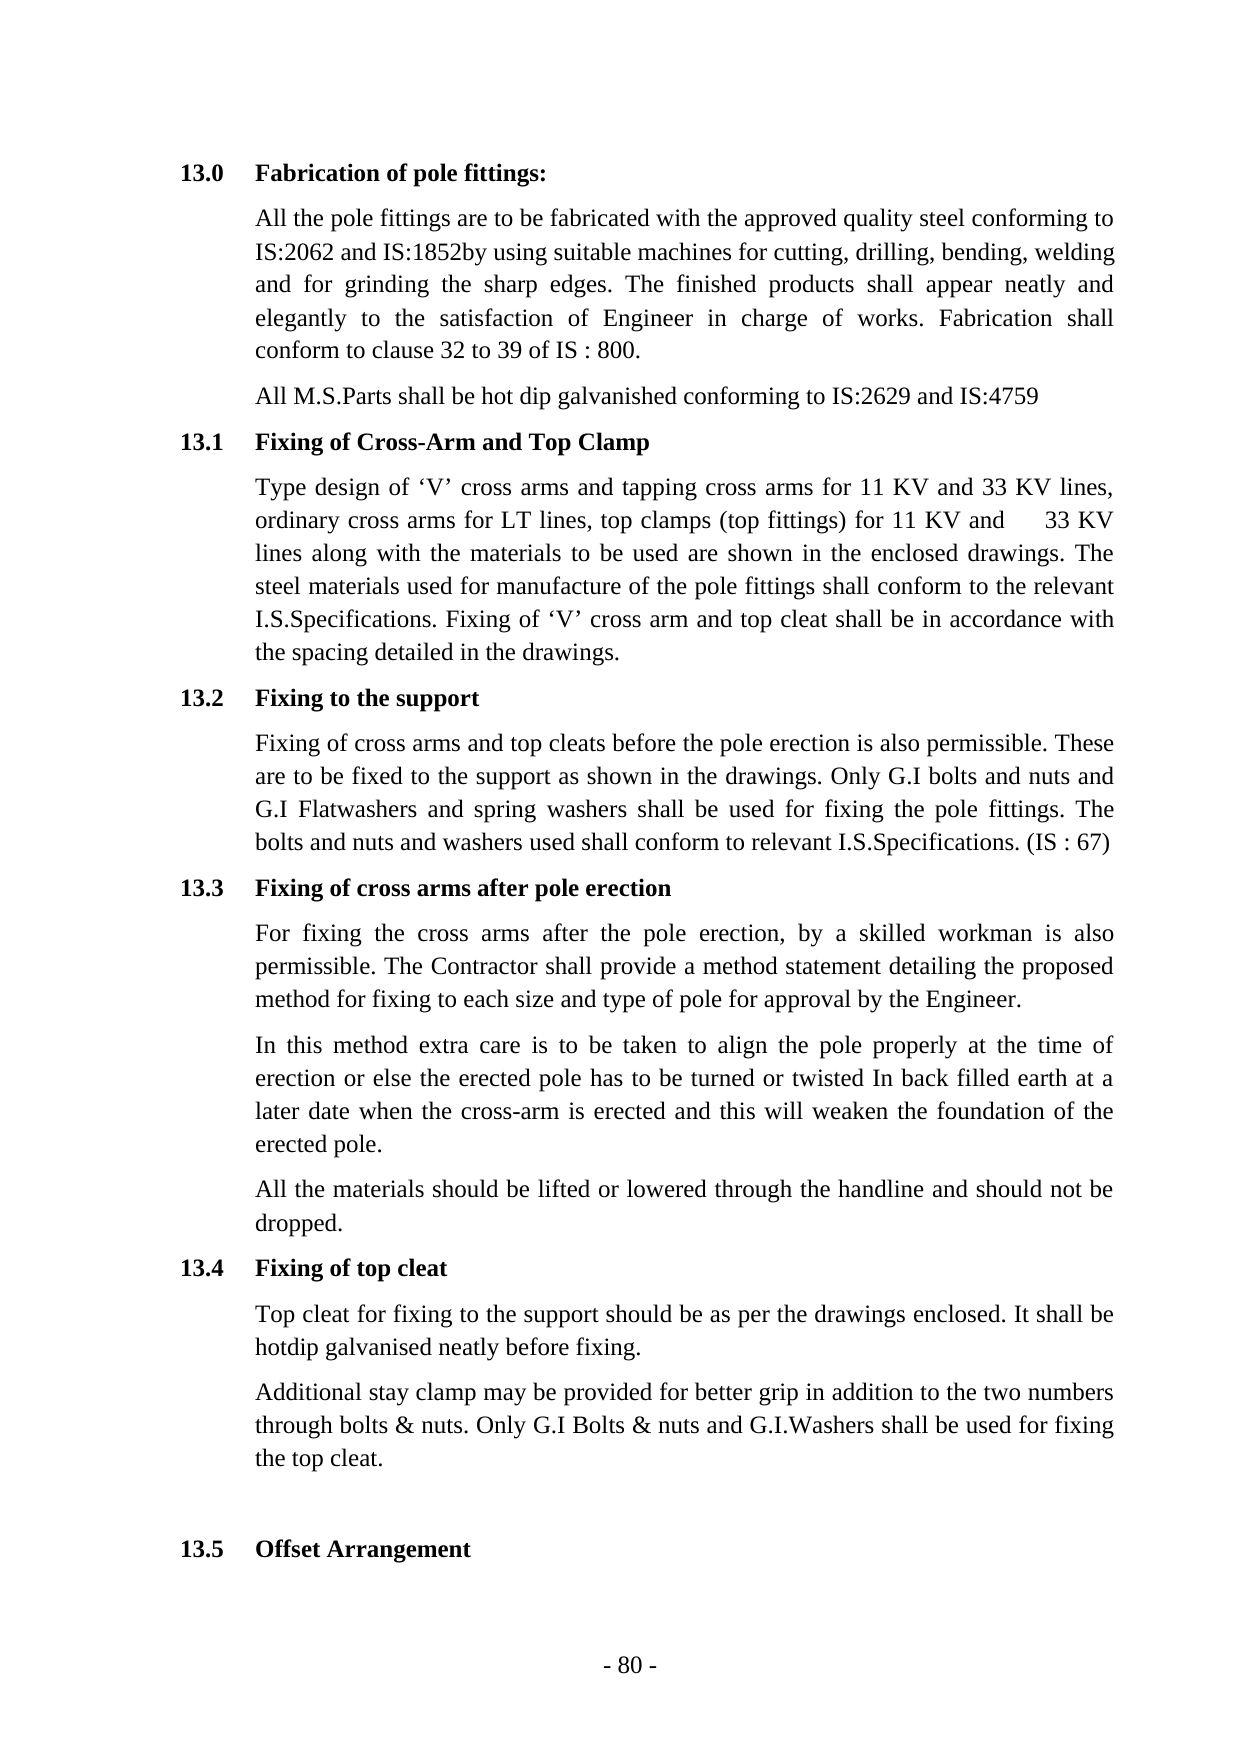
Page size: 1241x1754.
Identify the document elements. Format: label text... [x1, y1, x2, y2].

text Top cleat for fixing to the support should be as per the drawings enclosed. It shall be hotdip galvanised neatly before fixing. [255, 1299, 1115, 1360]
text 13.5 Offset Arrangement [180, 1534, 1115, 1563]
text All the materials should be lifted or lowered through the handline and should not be dropped. [255, 1174, 1115, 1236]
text All the pole fittings are to be fabricated with the approved quality steel conforming to IS:2062 and IS:1852by using suitable machines for cutting, drilling, bending, welding and for grinding the sharp edges. The finished products shall appear neatly and elegantly to the satisfaction of Engineer in charge of works. Fabrication shall conform to clause 32 to 39 of IS : 800. [255, 203, 1115, 364]
text 13.0 Fabrication of pole fittings: [180, 158, 1115, 187]
text In this method extra care is to be taken to align the pole properly at the time of erection or else the erected pole has to be turned or twisted In back filled earth at a later date when the cross-arm is erected and this will weaken the foundation of the erected pole. [255, 1030, 1115, 1158]
text 13.4 Fixing of top cleat [180, 1253, 1115, 1282]
text Type design of ‘V’ cross arms and tapping cross arms for 11 KV and 33 KV lines, ordinary cross arms for LT lines, top clamps (top fittings) for 11 KV and 33 KV lines along with the materials to be used are shown in the enclosed drawings. The steel materials used for manufacture of the pole fittings shall conform to the relevant I.S.Specifications. Fixing of ‘V’ cross arm and top cleat shall be in accordance with the spacing detailed in the drawings. [255, 472, 1115, 666]
text 13.2 Fixing to the support [180, 683, 1115, 712]
text For fixing the cross arms after the pole erection, by a skilled workman is also permissible. The Contractor shall provide a method statement detailing the proposed method for fixing to each size and type of pole for approval by the Engineer. [255, 918, 1115, 1013]
text All M.S.Parts shall be hot dip galvanished conforming to IS:2629 and IS:4759 [255, 381, 1115, 410]
text Fixing of cross arms and top cleats before the pole erection is also permissible. These are to be fixed to the support as shown in the drawings. Only G.I bolts and nuts and G.I Flatwashers and spring washers shall be used for fixing the pole fittings. The bolts and nuts and washers used shall conform to relevant I.S.Specifications. (IS : 67) [255, 728, 1115, 856]
text Additional stay clamp may be provided for better grip in addition to the two numbers through bolts & nuts. Only G.I Bolts & nuts and G.I.Washers shall be used for fixing the top cleat. [255, 1377, 1115, 1472]
text 13.1 Fixing of Cross-Arm and Top Clamp [180, 427, 1115, 455]
text 13.3 Fixing of cross arms after pole erection [180, 873, 1115, 902]
